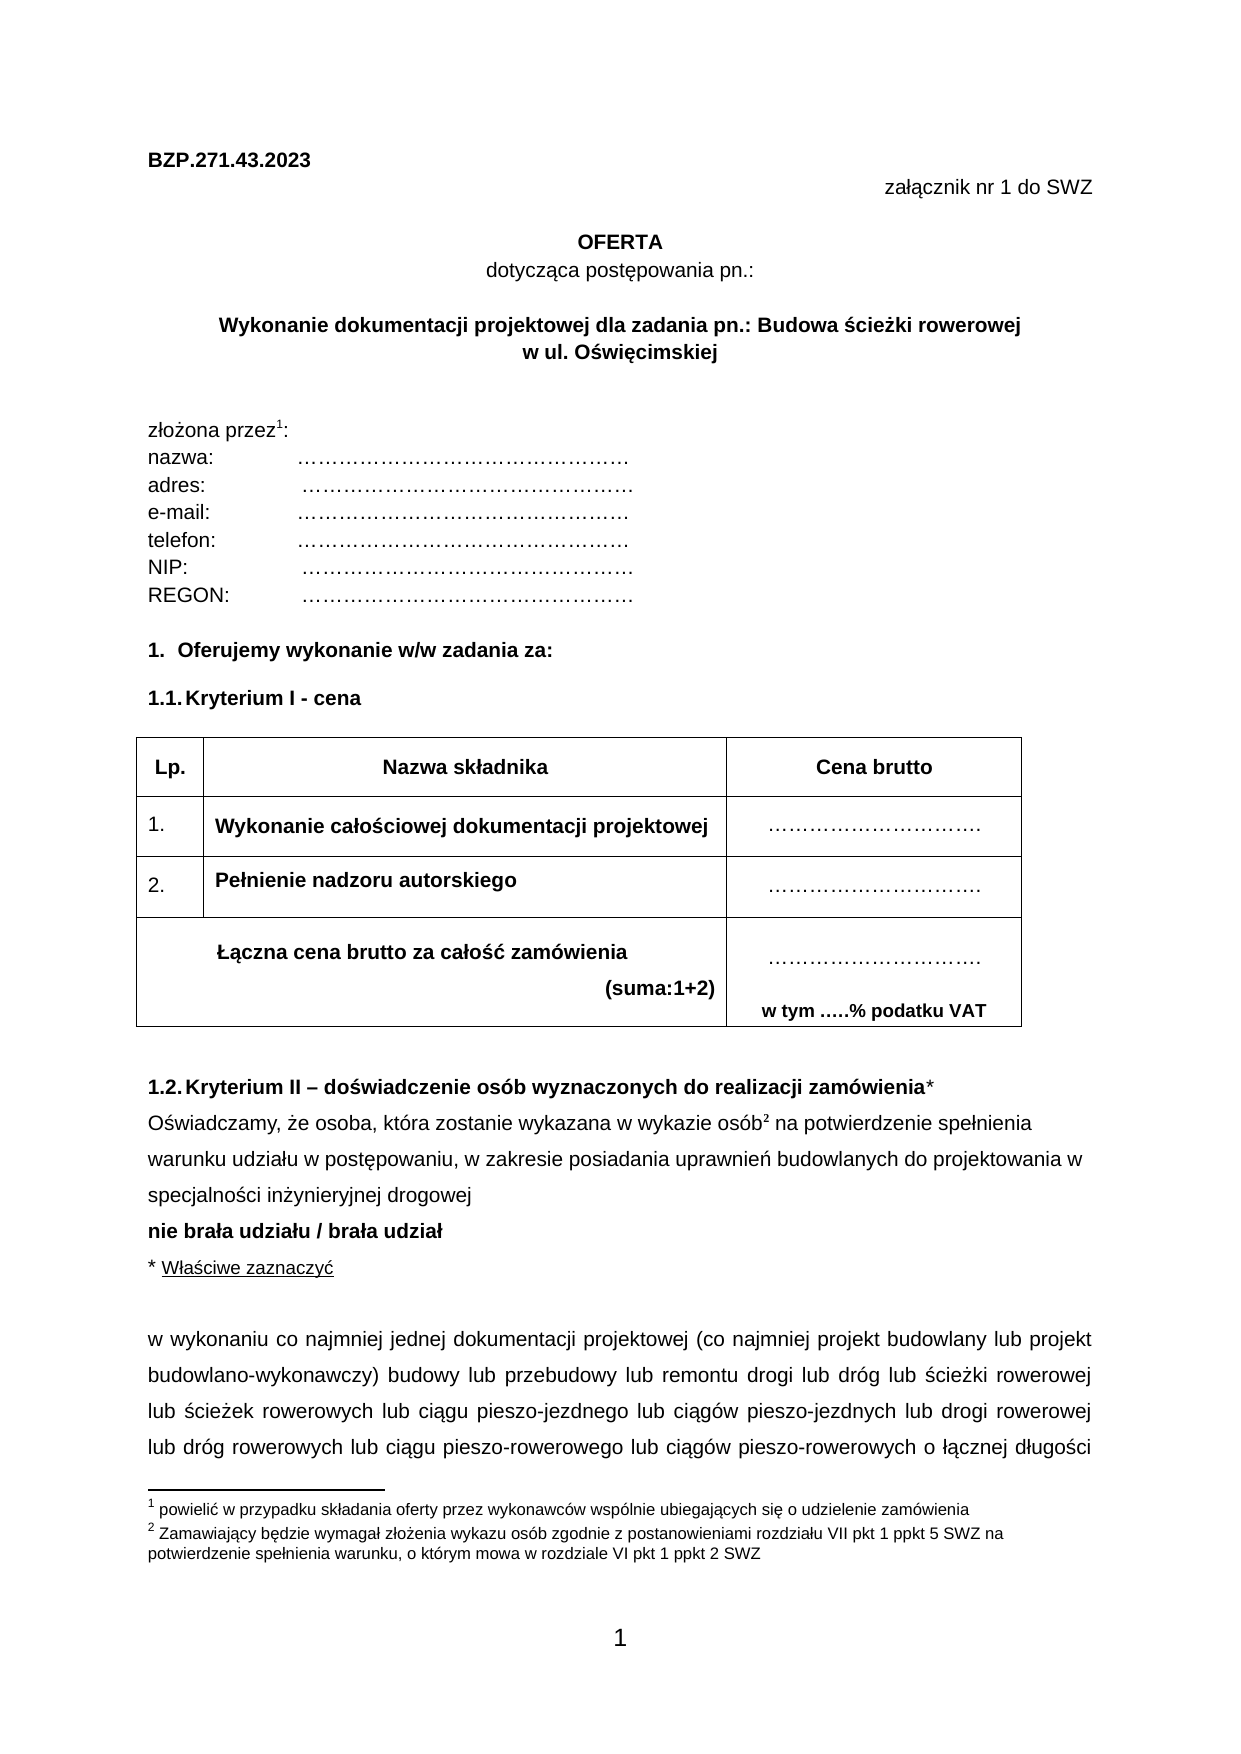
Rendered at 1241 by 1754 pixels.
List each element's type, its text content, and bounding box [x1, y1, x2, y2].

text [148, 1327, 1093, 1458]
table_cell …………………………. w tym .….% podatku VAT [727, 918, 1021, 1026]
text OFERTA [148, 230, 1093, 254]
table_cell 1. [137, 797, 203, 856]
table_cell Pełnienie nadzoru autorskiego [204, 857, 726, 917]
table_header Lp. [137, 738, 203, 796]
text adres: ………………………………………… [148, 473, 1093, 497]
text BZP.271.43.2023 [148, 148, 1093, 172]
text nazwa: ………………………………………… [148, 445, 1093, 469]
text REGON: ………………………………………… [148, 583, 1093, 607]
text dotycząca postępowania pn.: [148, 258, 1093, 282]
text * Właściwe zaznaczyć [148, 1255, 1093, 1279]
text telefon: ………………………………………… [148, 528, 1093, 552]
table_cell 2. [137, 857, 203, 917]
text e-mail: ………………………………………… [148, 500, 1093, 524]
text NIP: ………………………………………… [148, 555, 1093, 579]
table_header Nazwa składnika [204, 738, 726, 796]
text Oświadczamy, że osoba, która zostanie wykazana w wykazie osób na potwierdzenie spełnienia warunku udziału w postępowaniu, w zakresie posiadania uprawnień budowlanych do projektowania w specjalności inżynieryjnej drogowej [148, 1111, 1093, 1207]
table_cell Wykonanie całościowej dokumentacji projektowej [204, 797, 726, 856]
list Kryterium II – doświadczenie osób wyznaczonych do realizacji zamówienia* [148, 1075, 1093, 1099]
text Wykonanie dokumentacji projektowej dla zadania pn.: Budowa ścieżki rowerowej w ul. Oświęcimskiej [148, 313, 1093, 364]
table_header Cena brutto [727, 738, 1021, 796]
table_cell …………………………. [727, 857, 1021, 917]
table_cell Łączna cena brutto za całość zamówienia (suma:1+2) [137, 918, 726, 1026]
text złożona przez: [148, 418, 1093, 442]
list Oferujemy wykonanie w/w zadania za: [148, 638, 1093, 662]
text załącznik nr 1 do SWZ [148, 175, 1093, 199]
table_cell …………………………. [727, 797, 1021, 856]
list Kryterium I - cena [148, 686, 1093, 709]
text nie brała udziału / brała udział [148, 1219, 1093, 1243]
